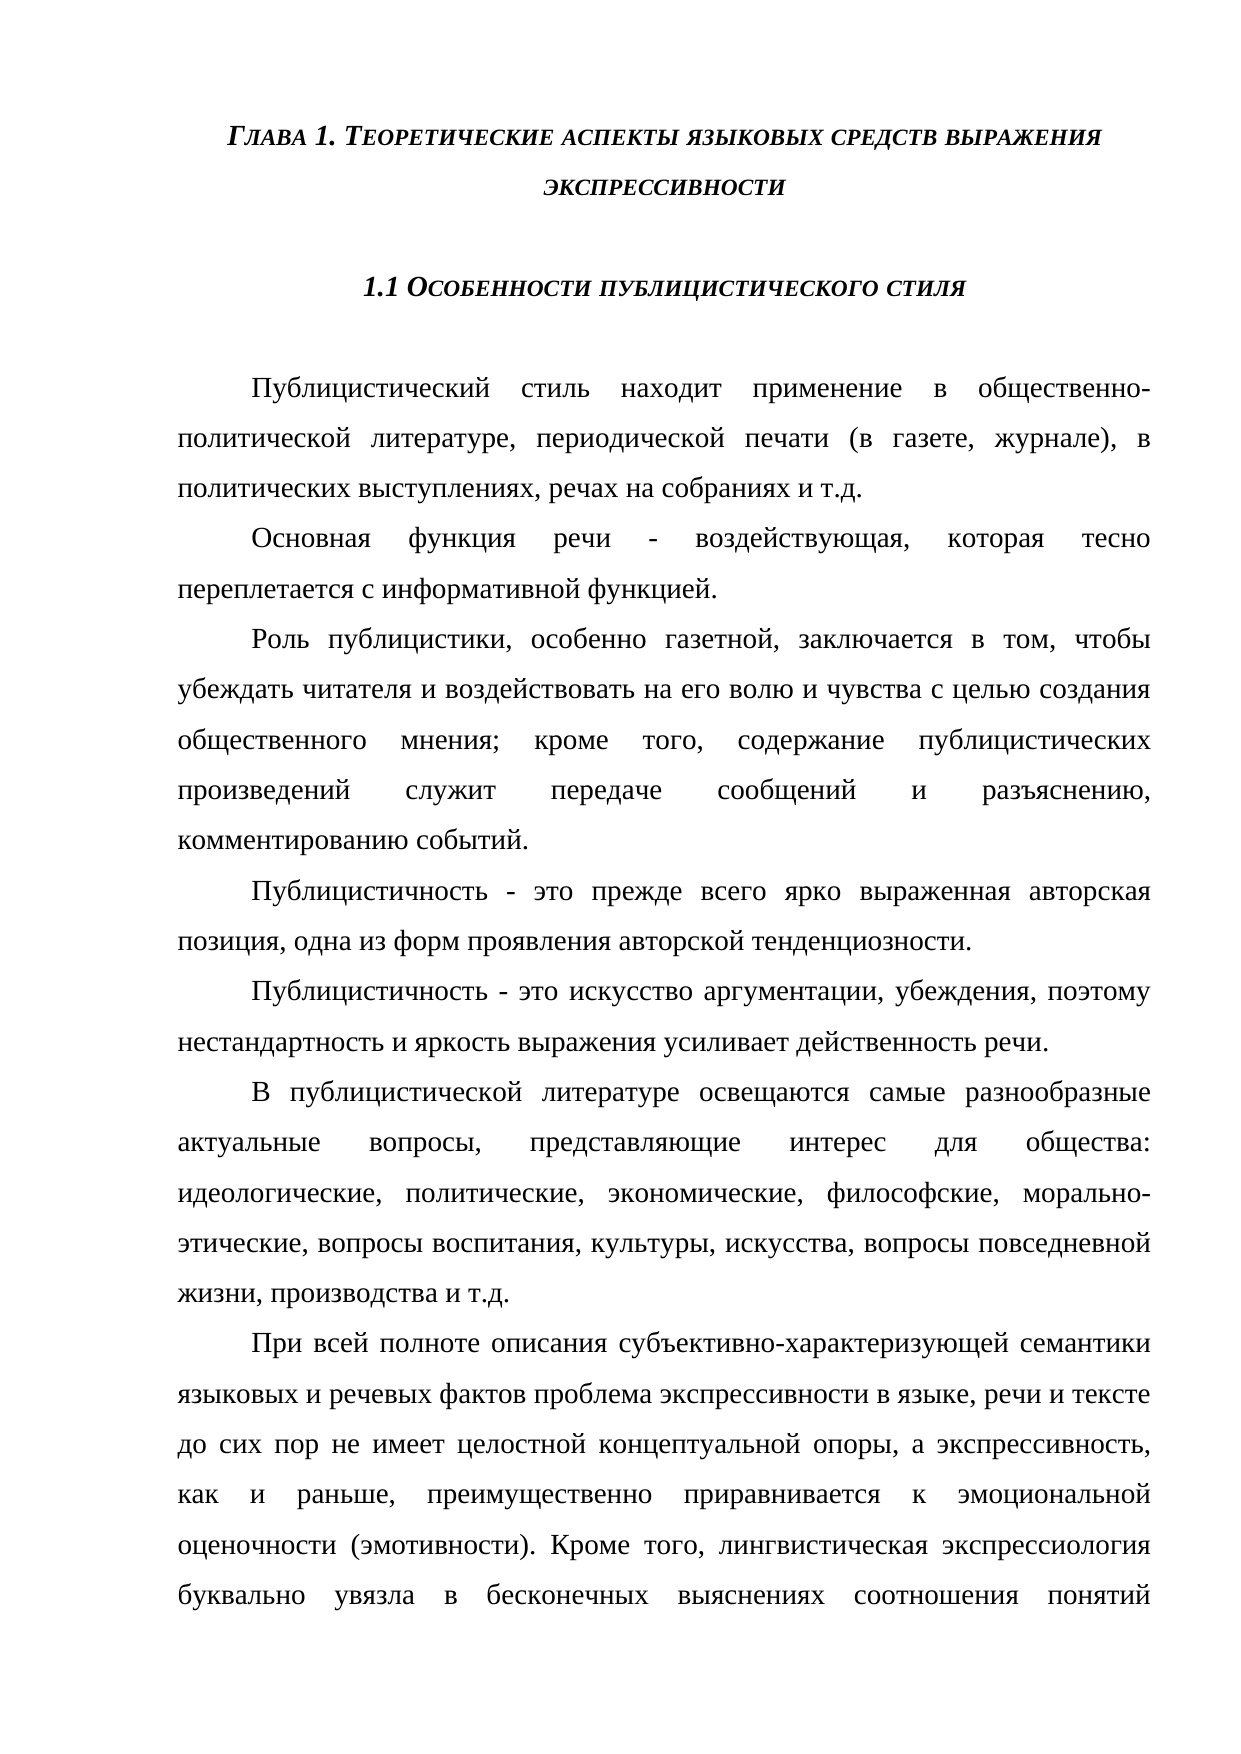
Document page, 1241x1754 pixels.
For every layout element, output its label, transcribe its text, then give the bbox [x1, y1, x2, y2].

subtitle 1.1 Особенности публицистического стиля [177, 269, 1152, 303]
text Основная функция речи - воздействующая, которая тесно переплетается с информативной функцией. [177, 521, 1152, 604]
text Публицистичность - это искусство аргументации, убеждения, поэтому нестандартность и яркость выражения усиливает действенность речи. [177, 973, 1152, 1057]
text Публицистичность - это прежде всего ярко выраженная авторская позиция, одна из форм проявления авторской тенденциозности. [177, 873, 1152, 957]
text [177, 1326, 1152, 1611]
text В публицистической литературе освещаются самые разнообразные актуальные вопросы, представляющие интерес для общества: идеологические, политические, экономические, философские, морально-этические, вопросы воспитания, культуры, искусства, вопросы повседневной жизни, производства и т.д. [177, 1074, 1152, 1309]
text Роль публицистики, особенно газетной, заключается в том, чтобы убеждать читателя и воздействовать на его волю и чувства с целью создания общественного мнения; кроме того, содержание публицистических произведений служит передаче сообщений и разъяснению, комментированию событий. [177, 621, 1152, 856]
subtitle Глава 1. Теоретические аспекты языковых средств выражения экспрессивности [177, 118, 1152, 202]
text Публицистический стиль находит применение в общественно-политической литературе, периодической печати (в газете, журнале), в политических выступлениях, речах на собраниях и т.д. [177, 370, 1152, 504]
